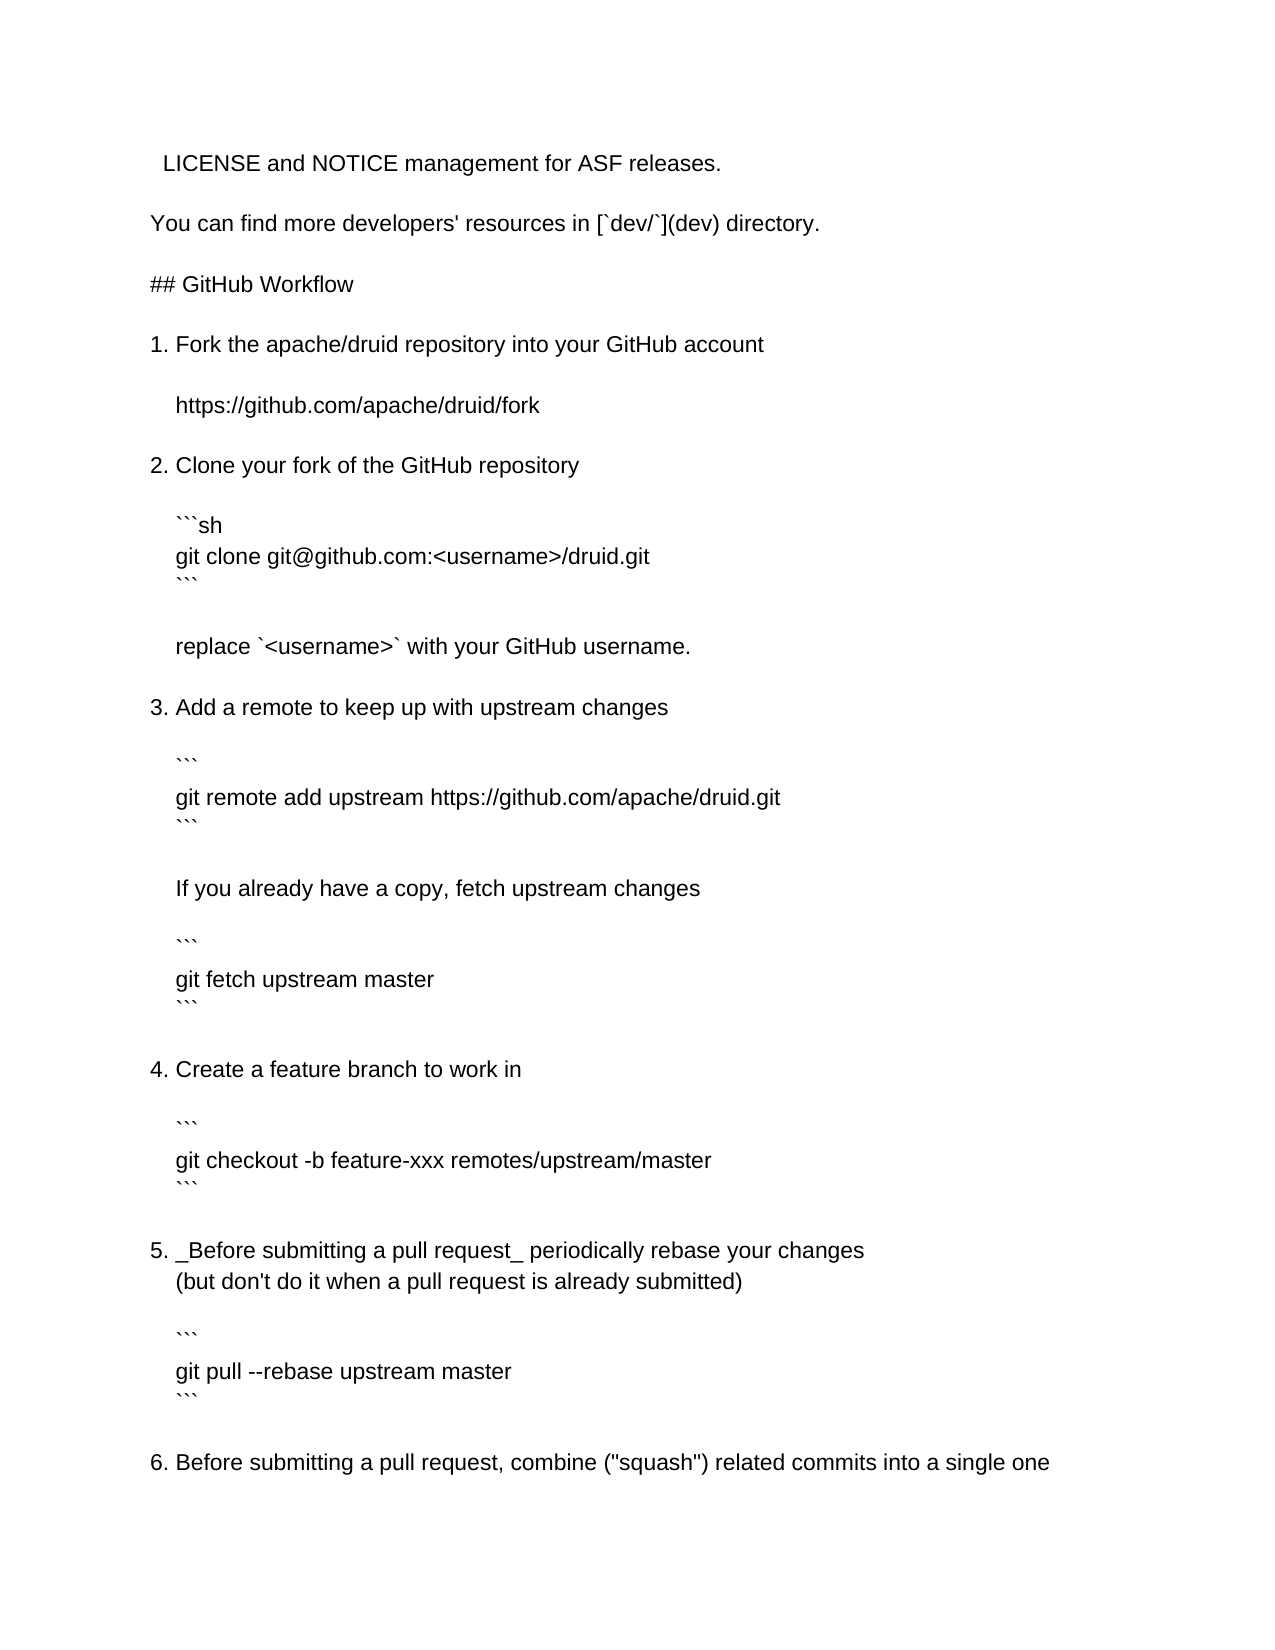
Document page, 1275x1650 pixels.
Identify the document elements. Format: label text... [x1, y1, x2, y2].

text 5. _Before submitting a pull request_ periodically rebase your changes [150, 1237, 1125, 1264]
text git checkout -b feature-xxx remotes/upstream/master [150, 1147, 1125, 1173]
text 4. Create a feature branch to work in [150, 1056, 1125, 1083]
text (but don't do it when a pull request is already submitted) [150, 1268, 1125, 1294]
text ``` [150, 935, 1125, 962]
text ## GitHub Workflow [150, 271, 1125, 297]
text ``` [150, 573, 1125, 599]
text LICENSE and NOTICE management for ASF releases. [150, 150, 1125, 176]
text ``` [150, 754, 1125, 781]
text 1. Fork the apache/druid repository into your GitHub account [150, 331, 1125, 358]
text You can find more developers' resources in [`dev/`](dev) directory. [150, 210, 1125, 237]
text ``` [150, 1117, 1125, 1143]
text ```sh [150, 512, 1125, 539]
text ``` [150, 814, 1125, 841]
text 2. Clone your fork of the GitHub repository [150, 452, 1125, 478]
text replace `<username>` with your GitHub username. [150, 633, 1125, 660]
text git fetch upstream master [150, 966, 1125, 992]
text 3. Add a remote to keep up with upstream changes [150, 694, 1125, 720]
text If you already have a copy, fetch upstream changes [150, 875, 1125, 901]
text ``` [150, 996, 1125, 1022]
text https://github.com/apache/druid/fork [150, 392, 1125, 418]
text 6. Before submitting a pull request, combine ("squash") related commits into a single one [150, 1449, 1125, 1475]
text git pull --rebase upstream master [150, 1358, 1125, 1385]
text git remote add upstream https://github.com/apache/druid.git [150, 784, 1125, 811]
text git clone git@github.com:<username>/druid.git [150, 543, 1125, 569]
text ``` [150, 1328, 1125, 1354]
text ``` [150, 1388, 1125, 1415]
text ``` [150, 1177, 1125, 1203]
